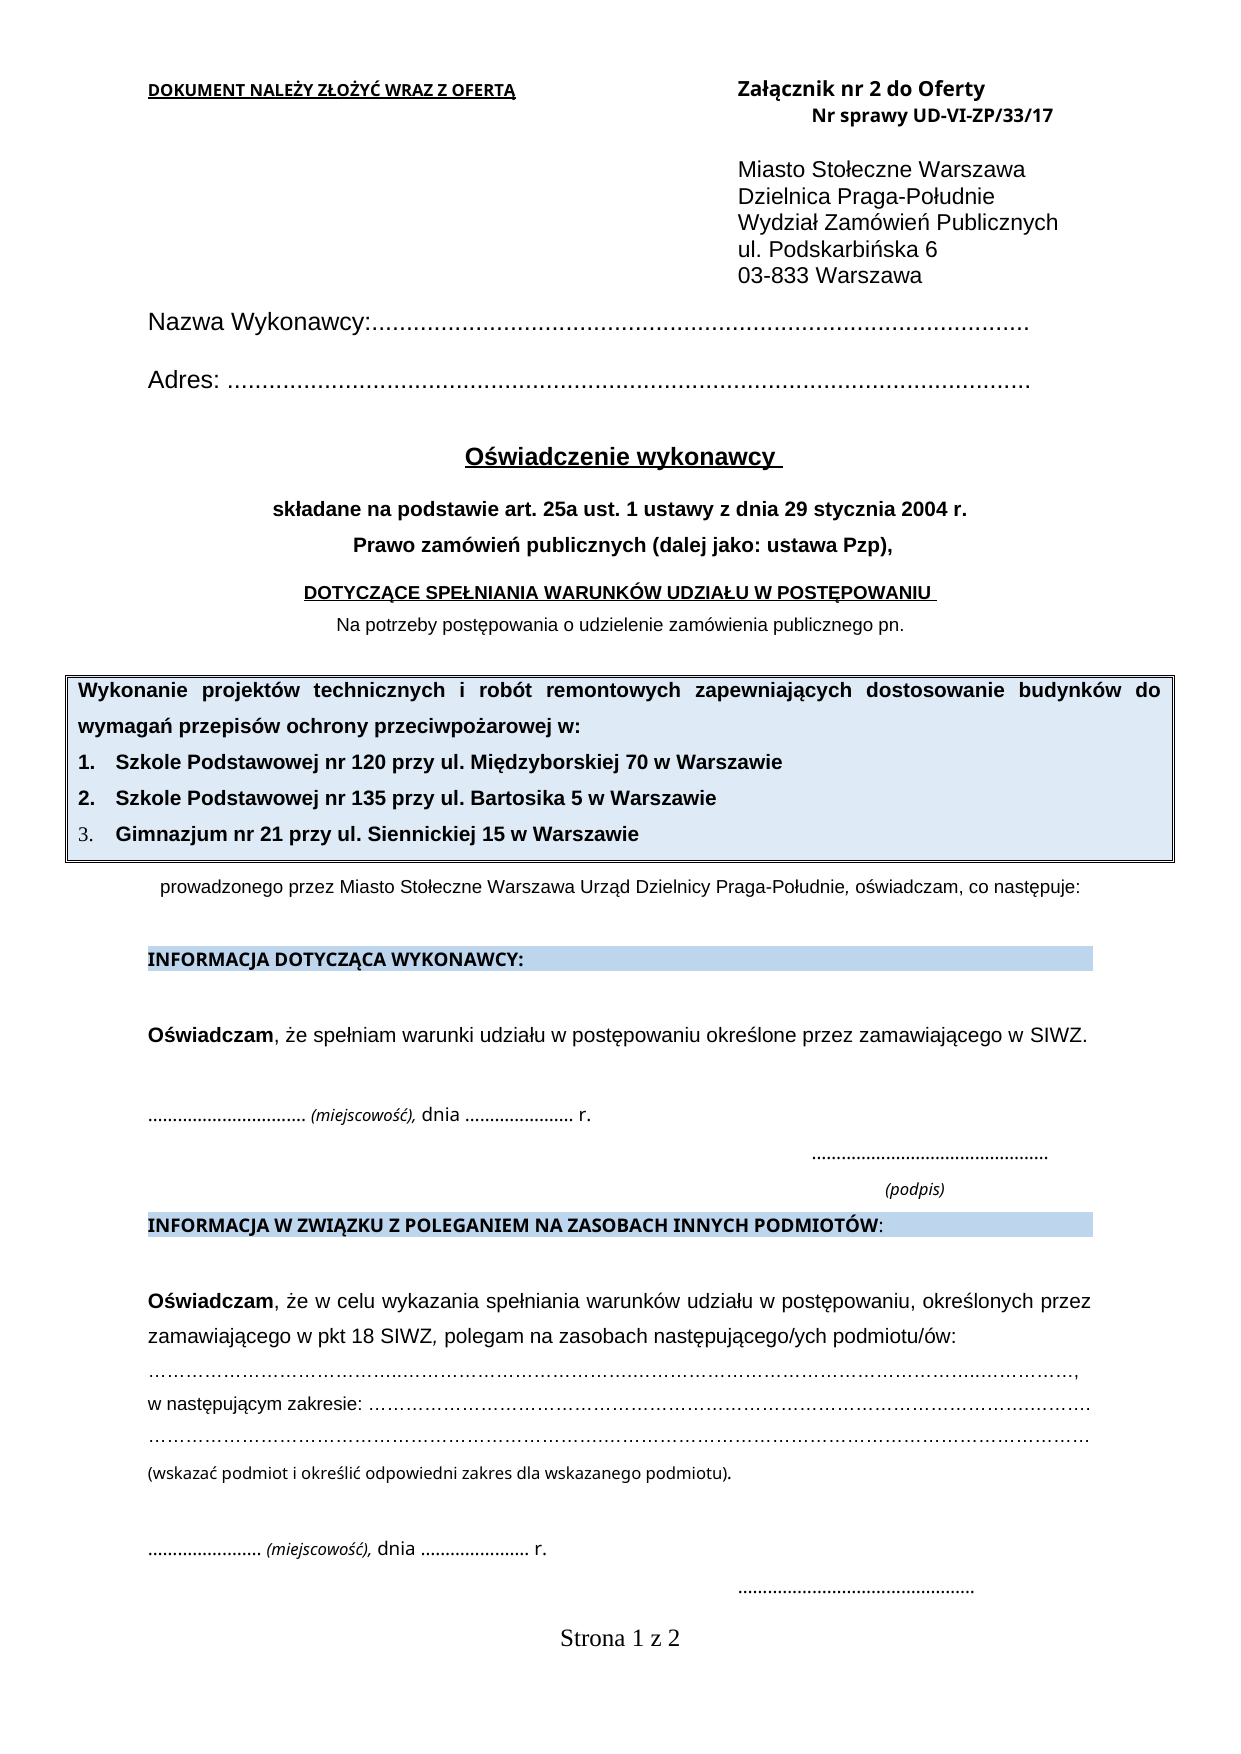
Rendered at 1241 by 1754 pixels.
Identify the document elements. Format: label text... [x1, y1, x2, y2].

text Wydział Zamówień Publicznych [148, 209, 1093, 236]
text ………………………………………… [148, 1140, 1093, 1165]
text ul. Podskarbińska 6 [148, 236, 1093, 262]
text Nazwa Wykonawcy:............................................................................................... [148, 307, 1093, 336]
text Oświadczenie wykonawcy [148, 442, 1093, 470]
text Prawo zamówień publicznych (dalej jako: ustawa Pzp), [148, 533, 1093, 557]
text …………….……. (miejscowość), dnia …………………. r. [148, 1535, 1093, 1561]
text 03-833 Warszawa [148, 262, 1093, 288]
text ………………………………………… [148, 1573, 1093, 1599]
text ……………………………………………………………….…………………………………………………………………… (wskazać podmiot i określić odpowiedni zakres dla wskazanego podmiotu). [148, 1425, 1093, 1485]
text Adres: .................................................................................................................... [148, 365, 1093, 394]
text Oświadczam, że w celu wykazania spełniania warunków udziału w postępowaniu, określonych przez zamawiającego w pkt 18 SIWZ, polegam na zasobach następującego/ych podmiotu/ów: [148, 1288, 1093, 1348]
text składane na podstawie art. 25a ust. 1 ustawy z dnia 29 stycznia 2004 r. [148, 497, 1093, 521]
text INFORMACJA W ZWIĄZKU Z POLEGANIEM NA ZASOBACH INNYCH PODMIOTÓW: [148, 1212, 1093, 1237]
text Dzielnica Praga-Południe [148, 183, 1093, 209]
text prowadzonego przez Miasto Stołeczne Warszawa Urząd Dzielnicy Praga-Południe, oświadczam, co następuje: [148, 876, 1093, 897]
text INFORMACJA DOTYCZĄCA WYKONAWCY: [148, 946, 1093, 971]
text DOTYCZĄCE SPEŁNIANIA WARUNKÓW UDZIAŁU W POSTĘPOWANIU Na potrzeby postępowania o udzielenie zamówienia publicznego pn. [148, 582, 1093, 635]
text (podpis) [811, 1178, 1093, 1201]
text Oświadczam, że spełniam warunki udziału w postępowaniu określone przez zamawiającego w SIWZ. [148, 1022, 1093, 1046]
table_header Wykonanie projektów technicznych i robót remontowych zapewniających dostosowanie budynków do wymagań przepisów ochrony przeciwpożarowej w: Szkole Podstawowej nr 120 przy ul. Międzyborskiej 70 w Warszawie Szkole Podstawowej nr 135 przy ul. Bartosika 5 w Warszawie Gimnazjum nr 21 przy ul. Siennickiej 15 w Warszawie [68, 678, 1172, 860]
text Miasto Stołeczne Warszawa [664, 156, 1093, 183]
text …………………….……. (miejscowość), dnia …………………. r. [148, 1101, 1093, 1127]
text …………………………………..……………………………….………………………………………………..……………, w następującym zakresie: …………………………………………………………………………………………….………. [148, 1360, 1093, 1414]
